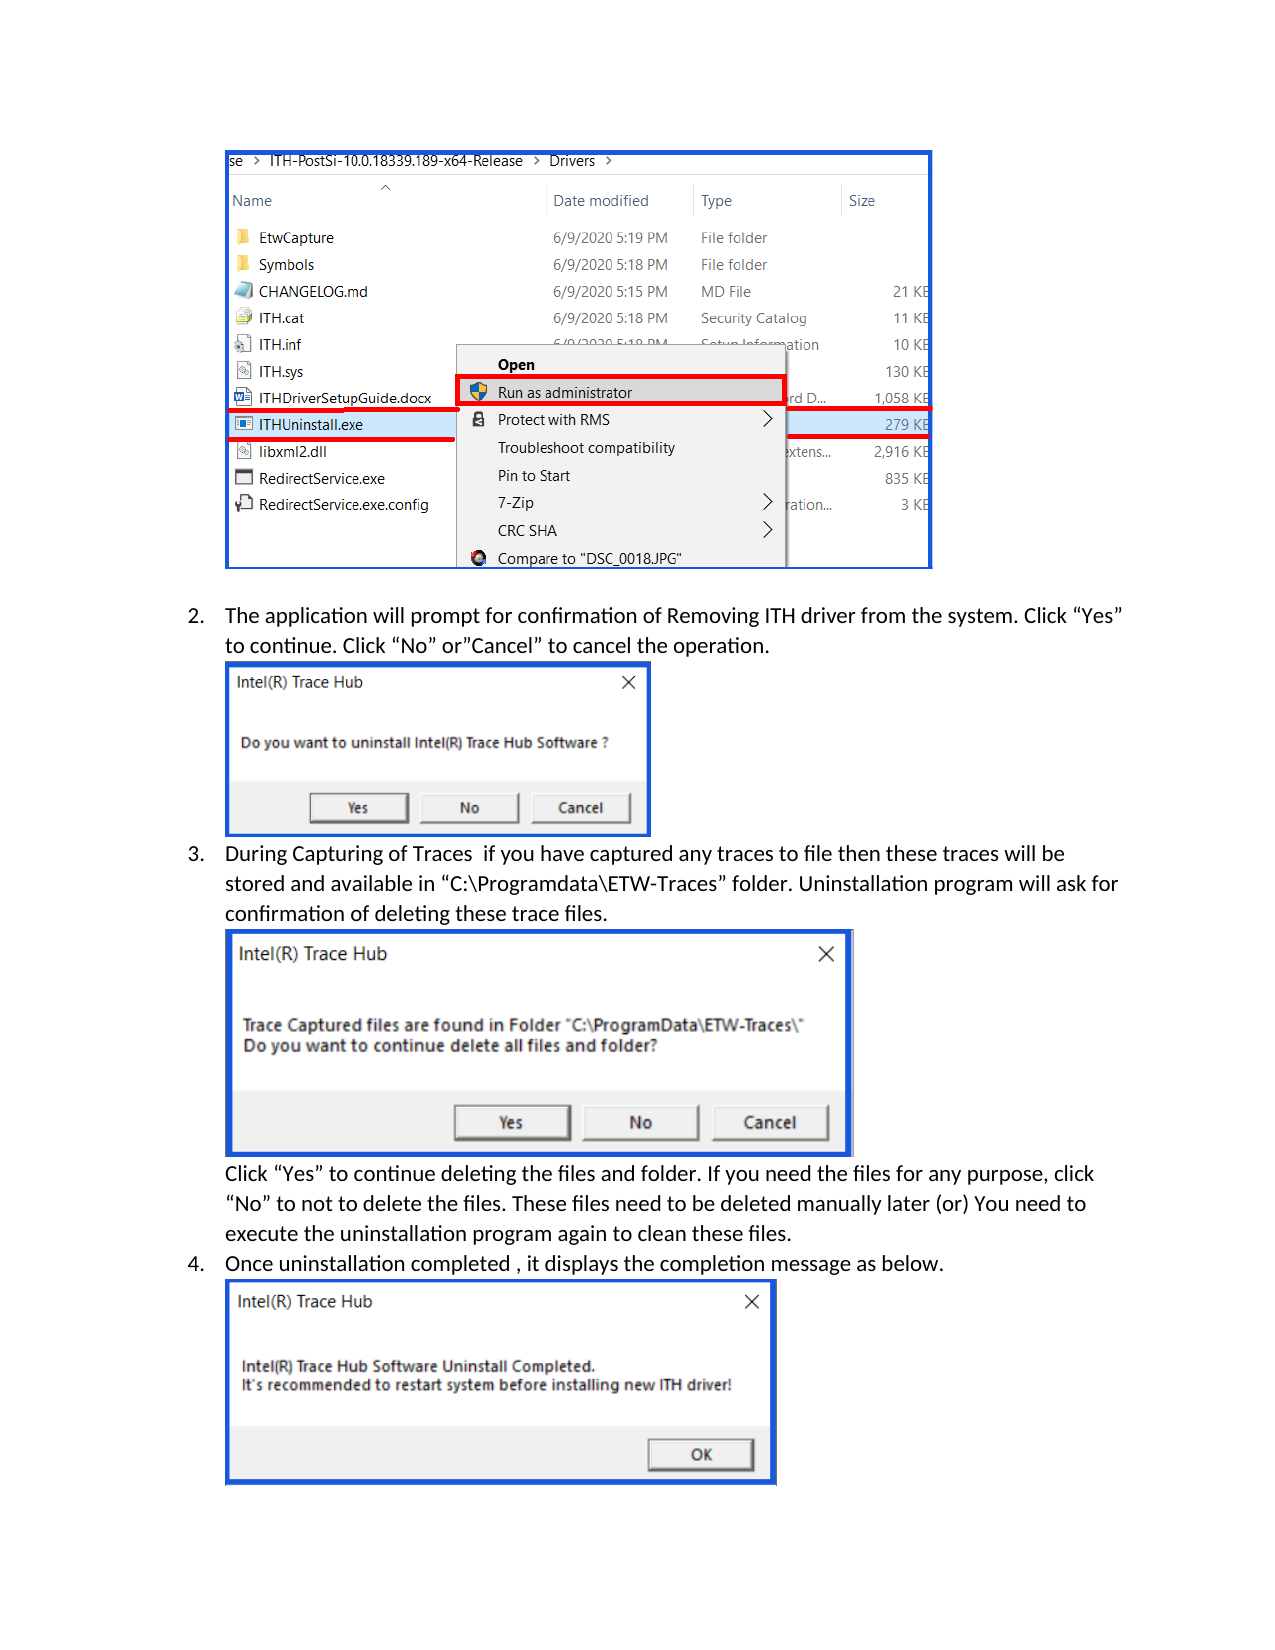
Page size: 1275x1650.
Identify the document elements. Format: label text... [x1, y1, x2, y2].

list Click “Yes” to continue deleting the files and folder. If you need the files for any purpose, click “No” to not to delete the files. These files need to be deleted manually later (or) You need to execute the uninstallation program again to clean these files. [225, 1159, 1125, 1247]
picture [225, 661, 651, 837]
picture [225, 1279, 777, 1486]
picture [225, 929, 854, 1157]
list Once uninstallation completed , it displays the completion message as below. [187, 1249, 1125, 1277]
picture [225, 150, 933, 569]
list The application will prompt for confirmation of Removing ITH driver from the system. Click “Yes” to continue. Click “No” or”Cancel” to cancel the operation. [187, 601, 1125, 659]
list During Capturing of Traces if you have captured any traces to file then these traces will be stored and available in “C:\Programdata\ETW-Traces” folder. Uninstallation program will ask for confirmation of deleting these trace files. [187, 839, 1125, 927]
